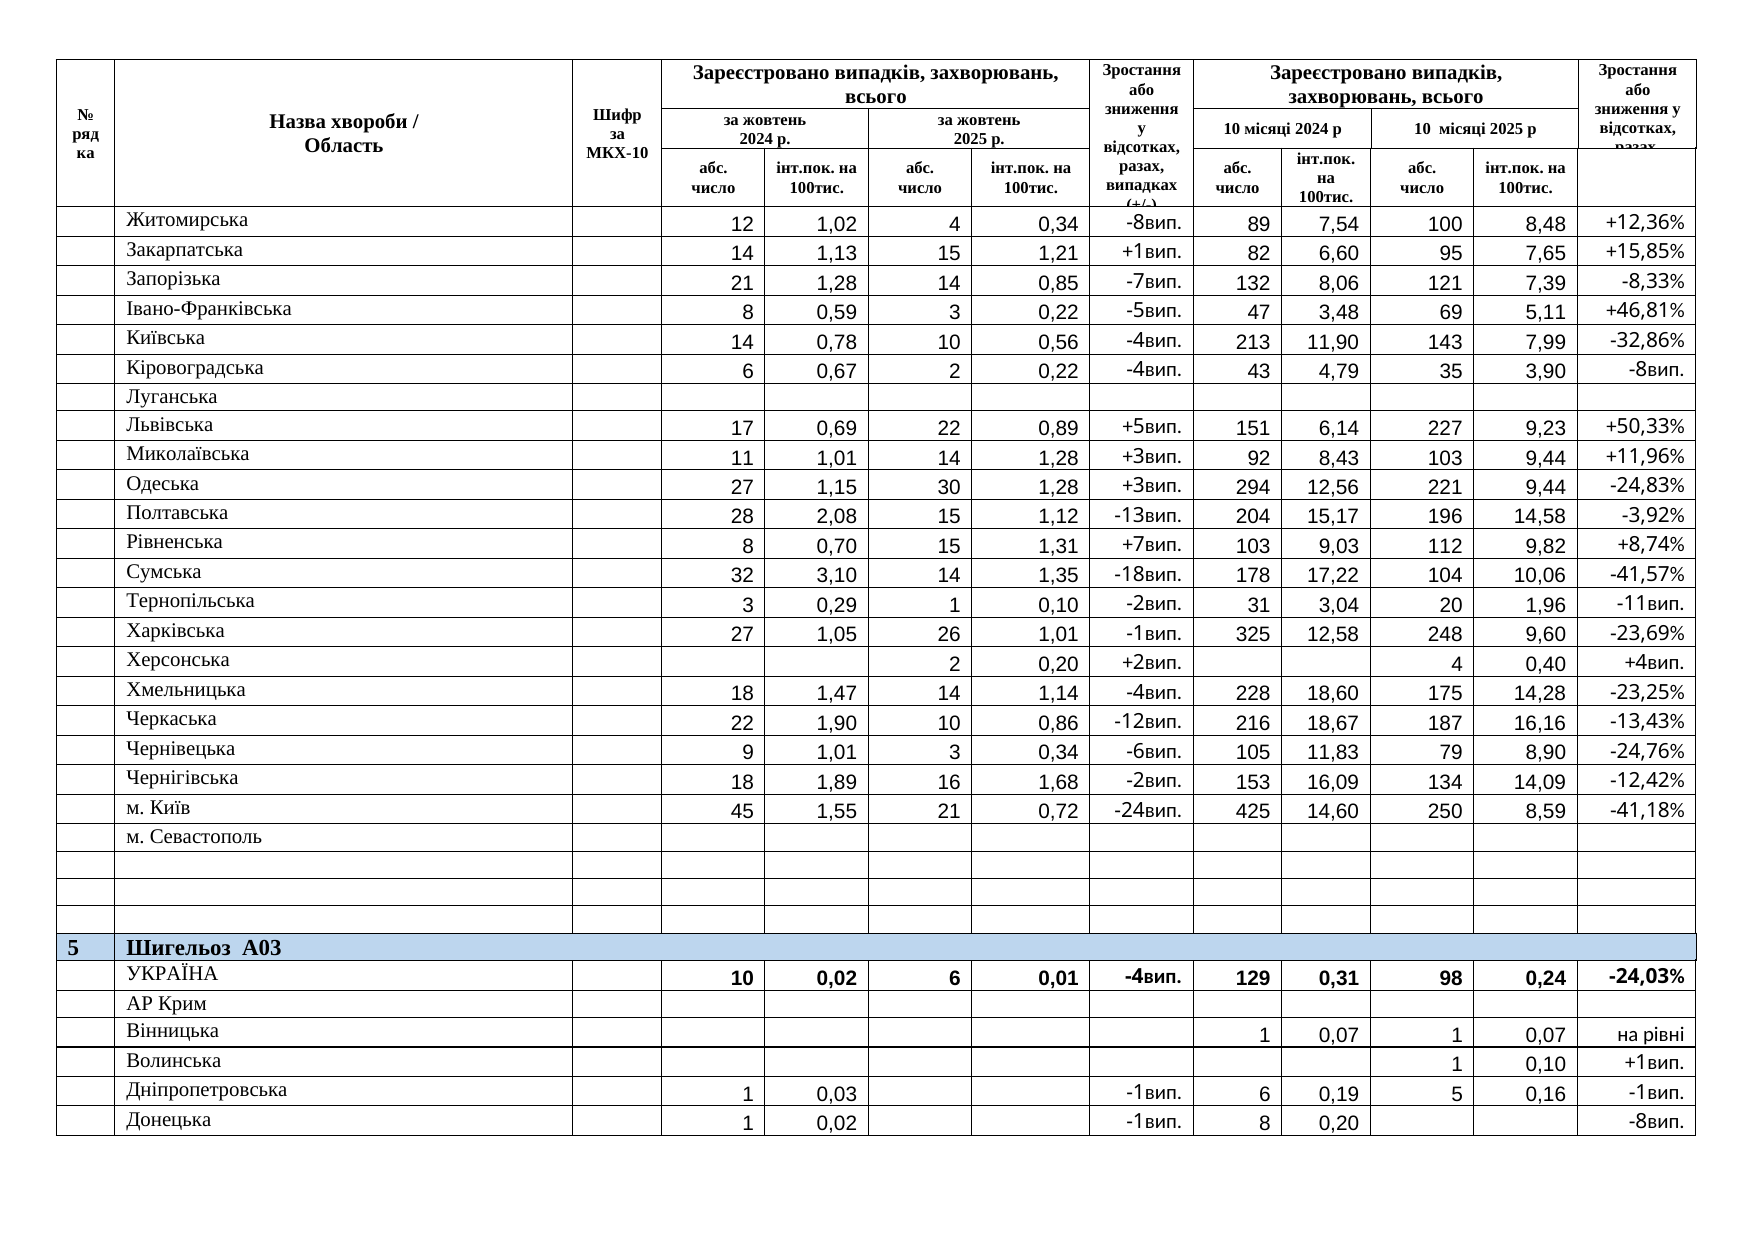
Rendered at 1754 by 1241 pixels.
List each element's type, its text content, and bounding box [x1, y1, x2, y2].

table_header Зростання або зниження у відсотках, разах, випадках (+/-) [1090, 60, 1193, 206]
table_cell 21 [662, 266, 764, 294]
table_cell 82 [1194, 237, 1281, 265]
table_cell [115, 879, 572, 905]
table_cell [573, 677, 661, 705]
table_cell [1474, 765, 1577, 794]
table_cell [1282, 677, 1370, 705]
table_cell 9,44 [1474, 470, 1577, 499]
table_cell абс. число [869, 149, 971, 206]
table_cell 0,59 [765, 296, 868, 324]
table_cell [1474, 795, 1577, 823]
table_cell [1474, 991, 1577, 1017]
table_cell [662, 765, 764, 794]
table_cell [573, 207, 661, 236]
table_cell 11,90 [1282, 325, 1370, 353]
table_cell [573, 470, 661, 499]
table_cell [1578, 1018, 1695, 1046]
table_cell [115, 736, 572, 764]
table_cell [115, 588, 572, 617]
table_cell [57, 500, 114, 528]
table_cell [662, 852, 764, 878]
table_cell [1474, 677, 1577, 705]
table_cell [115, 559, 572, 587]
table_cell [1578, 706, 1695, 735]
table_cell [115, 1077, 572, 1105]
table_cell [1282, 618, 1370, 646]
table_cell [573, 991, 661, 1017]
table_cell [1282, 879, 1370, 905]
table_cell [1474, 384, 1577, 410]
table_cell 103 [1371, 441, 1473, 469]
table_cell [57, 207, 114, 236]
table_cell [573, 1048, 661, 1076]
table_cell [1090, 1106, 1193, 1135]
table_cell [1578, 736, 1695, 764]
table_cell +11,96% [1578, 441, 1695, 469]
table_cell 14 [662, 325, 764, 353]
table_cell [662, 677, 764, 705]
table_cell Миколаївська [115, 441, 572, 469]
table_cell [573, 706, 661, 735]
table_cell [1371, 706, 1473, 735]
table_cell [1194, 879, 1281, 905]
table_cell 143 [1371, 325, 1473, 353]
table_header Зареєстровано випадків, захворювань, всього [1194, 60, 1578, 108]
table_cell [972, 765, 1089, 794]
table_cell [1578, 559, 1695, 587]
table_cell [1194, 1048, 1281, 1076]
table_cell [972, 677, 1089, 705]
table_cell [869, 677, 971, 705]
table_cell 7,99 [1474, 325, 1577, 353]
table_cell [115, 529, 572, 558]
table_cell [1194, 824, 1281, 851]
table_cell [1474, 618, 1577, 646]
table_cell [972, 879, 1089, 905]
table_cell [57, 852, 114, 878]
table_cell -8вип. [1090, 207, 1193, 236]
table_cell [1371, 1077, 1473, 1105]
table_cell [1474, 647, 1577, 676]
table_cell -8вип. [1578, 355, 1695, 383]
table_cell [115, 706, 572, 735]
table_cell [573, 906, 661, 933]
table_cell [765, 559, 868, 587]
table_cell 1,28 [972, 441, 1089, 469]
table_cell [573, 296, 661, 324]
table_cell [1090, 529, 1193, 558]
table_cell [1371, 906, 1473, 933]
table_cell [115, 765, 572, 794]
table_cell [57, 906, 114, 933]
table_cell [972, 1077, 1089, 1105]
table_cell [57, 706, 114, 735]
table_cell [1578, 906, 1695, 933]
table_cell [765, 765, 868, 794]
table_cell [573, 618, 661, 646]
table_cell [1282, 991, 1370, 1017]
table_cell -24,83% [1578, 470, 1695, 499]
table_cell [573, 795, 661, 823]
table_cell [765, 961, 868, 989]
table_cell 100 [1371, 207, 1473, 236]
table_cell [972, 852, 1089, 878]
table_cell 5,11 [1474, 296, 1577, 324]
table_cell 3,90 [1474, 355, 1577, 383]
table_cell 0,22 [972, 296, 1089, 324]
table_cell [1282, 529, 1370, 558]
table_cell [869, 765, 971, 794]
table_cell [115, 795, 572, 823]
table_cell [573, 325, 661, 353]
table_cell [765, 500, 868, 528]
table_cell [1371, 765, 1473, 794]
table_cell +50,33% [1578, 411, 1695, 440]
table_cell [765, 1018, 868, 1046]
table_cell 89 [1194, 207, 1281, 236]
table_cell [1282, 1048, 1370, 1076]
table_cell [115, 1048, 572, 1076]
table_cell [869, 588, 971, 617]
table_cell 92 [1194, 441, 1281, 469]
table_cell [1578, 384, 1695, 410]
table_header Зареєстровано випадків, захворювань, всього [662, 60, 1089, 108]
table_cell за жовтень 2025 р. [869, 109, 1089, 148]
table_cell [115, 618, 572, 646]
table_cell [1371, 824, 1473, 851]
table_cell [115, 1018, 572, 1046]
table_cell 221 [1371, 470, 1473, 499]
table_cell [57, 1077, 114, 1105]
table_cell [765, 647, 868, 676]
table_cell Івано-Франківська [115, 296, 572, 324]
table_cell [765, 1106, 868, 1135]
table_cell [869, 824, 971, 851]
table_cell абс. число [1194, 149, 1281, 206]
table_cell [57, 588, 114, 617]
table_cell 1,15 [765, 470, 868, 499]
table_cell 14 [869, 266, 971, 294]
table_cell 10 місяці 2025 р [1372, 109, 1578, 148]
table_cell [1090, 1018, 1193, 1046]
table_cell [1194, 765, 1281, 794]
table_cell Закарпатська [115, 237, 572, 265]
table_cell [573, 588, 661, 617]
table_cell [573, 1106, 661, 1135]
table_cell [57, 296, 114, 324]
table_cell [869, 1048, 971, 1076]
table_cell 3 [869, 296, 971, 324]
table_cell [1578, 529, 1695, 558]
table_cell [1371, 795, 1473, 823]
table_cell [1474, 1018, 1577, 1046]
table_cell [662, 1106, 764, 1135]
table_cell [869, 384, 971, 410]
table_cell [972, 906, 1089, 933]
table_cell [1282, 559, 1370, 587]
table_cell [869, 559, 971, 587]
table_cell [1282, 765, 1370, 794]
table_cell 213 [1194, 325, 1281, 353]
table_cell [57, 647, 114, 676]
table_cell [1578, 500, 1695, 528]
table_cell Житомирська [115, 207, 572, 236]
table_cell -4вип. [1090, 355, 1193, 383]
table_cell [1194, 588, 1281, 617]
table_cell 8 [662, 296, 764, 324]
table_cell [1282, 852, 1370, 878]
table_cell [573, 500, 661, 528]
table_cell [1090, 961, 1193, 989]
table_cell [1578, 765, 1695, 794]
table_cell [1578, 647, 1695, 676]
table_cell 15 [869, 237, 971, 265]
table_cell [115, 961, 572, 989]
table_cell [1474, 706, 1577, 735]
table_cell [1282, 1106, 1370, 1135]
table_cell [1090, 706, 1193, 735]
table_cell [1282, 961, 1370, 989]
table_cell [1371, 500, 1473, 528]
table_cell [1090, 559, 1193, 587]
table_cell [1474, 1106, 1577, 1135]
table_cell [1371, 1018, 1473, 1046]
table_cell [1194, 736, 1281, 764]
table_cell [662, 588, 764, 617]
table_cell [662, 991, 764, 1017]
table_cell абс. число [662, 149, 764, 206]
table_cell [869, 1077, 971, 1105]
table_cell 1,28 [765, 266, 868, 294]
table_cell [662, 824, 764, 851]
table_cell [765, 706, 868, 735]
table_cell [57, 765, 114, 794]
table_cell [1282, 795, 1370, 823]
table_cell 0,89 [972, 411, 1089, 440]
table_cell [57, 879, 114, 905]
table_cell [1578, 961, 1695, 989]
table_cell 0,34 [972, 207, 1089, 236]
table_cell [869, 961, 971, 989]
table_cell -7вип. [1090, 266, 1193, 294]
table_cell 4 [869, 207, 971, 236]
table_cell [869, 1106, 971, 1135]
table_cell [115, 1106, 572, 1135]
table_cell 47 [1194, 296, 1281, 324]
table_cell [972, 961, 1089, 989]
table_cell 1,13 [765, 237, 868, 265]
table_cell 14 [662, 237, 764, 265]
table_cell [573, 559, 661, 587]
table_cell [57, 266, 114, 294]
table_cell 1,02 [765, 207, 868, 236]
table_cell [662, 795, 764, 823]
table_cell 30 [869, 470, 971, 499]
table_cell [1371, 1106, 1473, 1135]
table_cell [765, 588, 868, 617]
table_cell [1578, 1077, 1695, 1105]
table_cell [57, 325, 114, 353]
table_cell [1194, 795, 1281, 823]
table_cell 35 [1371, 355, 1473, 383]
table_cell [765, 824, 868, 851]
table_cell 7,65 [1474, 237, 1577, 265]
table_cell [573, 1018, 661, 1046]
table_cell [57, 384, 114, 410]
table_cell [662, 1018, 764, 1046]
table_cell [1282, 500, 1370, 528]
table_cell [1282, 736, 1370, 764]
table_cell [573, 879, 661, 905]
table_cell [57, 441, 114, 469]
table_cell 11 [662, 441, 764, 469]
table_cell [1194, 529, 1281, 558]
table_cell 17 [662, 411, 764, 440]
table_cell 43 [1194, 355, 1281, 383]
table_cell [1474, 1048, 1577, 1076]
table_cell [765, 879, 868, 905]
table_cell [573, 441, 661, 469]
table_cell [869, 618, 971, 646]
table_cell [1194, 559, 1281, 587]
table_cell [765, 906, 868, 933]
table_cell [573, 384, 661, 410]
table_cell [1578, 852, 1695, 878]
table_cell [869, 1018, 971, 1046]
table_cell [57, 411, 114, 440]
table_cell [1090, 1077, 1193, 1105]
table_cell 4,79 [1282, 355, 1370, 383]
table_header Назва хвороби / Область [115, 60, 572, 206]
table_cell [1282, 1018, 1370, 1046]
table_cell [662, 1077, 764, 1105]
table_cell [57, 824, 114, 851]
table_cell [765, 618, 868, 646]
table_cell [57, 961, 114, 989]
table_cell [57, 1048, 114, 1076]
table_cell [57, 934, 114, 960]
table_cell 1,01 [765, 441, 868, 469]
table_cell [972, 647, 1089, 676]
table_cell [57, 355, 114, 383]
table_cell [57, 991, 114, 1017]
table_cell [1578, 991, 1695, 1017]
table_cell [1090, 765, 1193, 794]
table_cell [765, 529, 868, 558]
table_cell [1090, 384, 1193, 410]
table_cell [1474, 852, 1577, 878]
table_cell [573, 355, 661, 383]
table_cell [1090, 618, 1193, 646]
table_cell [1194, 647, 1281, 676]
table_cell -8,33% [1578, 266, 1695, 294]
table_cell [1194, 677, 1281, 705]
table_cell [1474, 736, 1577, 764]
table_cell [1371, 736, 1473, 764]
table_header № рядка [57, 60, 114, 206]
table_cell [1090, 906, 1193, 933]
table_cell 8,43 [1282, 441, 1370, 469]
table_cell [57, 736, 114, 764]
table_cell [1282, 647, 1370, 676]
table_cell 6,14 [1282, 411, 1370, 440]
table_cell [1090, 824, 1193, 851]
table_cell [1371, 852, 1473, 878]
table_cell Кіровоградська [115, 355, 572, 383]
table_cell 12,56 [1282, 470, 1370, 499]
table_cell -32,86% [1578, 325, 1695, 353]
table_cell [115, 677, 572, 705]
table_cell 12 [662, 207, 764, 236]
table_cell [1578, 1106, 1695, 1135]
table_cell 0,78 [765, 325, 868, 353]
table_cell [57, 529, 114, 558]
table_cell інт.пок. на 100тис. [1474, 149, 1577, 206]
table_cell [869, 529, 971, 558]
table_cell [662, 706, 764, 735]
table_header Шифр за МКХ-10 [573, 60, 661, 206]
table_cell Львівська [115, 411, 572, 440]
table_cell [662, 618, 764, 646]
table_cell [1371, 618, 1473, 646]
table_cell +3вип. [1090, 470, 1193, 499]
table_cell [57, 470, 114, 499]
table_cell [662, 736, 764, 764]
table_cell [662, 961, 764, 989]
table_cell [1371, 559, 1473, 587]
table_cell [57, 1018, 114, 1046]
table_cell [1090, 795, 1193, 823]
table_cell [573, 266, 661, 294]
table_cell -4вип. [1090, 325, 1193, 353]
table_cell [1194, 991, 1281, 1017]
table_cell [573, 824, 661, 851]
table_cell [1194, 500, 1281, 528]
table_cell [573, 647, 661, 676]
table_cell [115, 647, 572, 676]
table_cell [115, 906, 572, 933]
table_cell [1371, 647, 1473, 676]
table_cell 121 [1371, 266, 1473, 294]
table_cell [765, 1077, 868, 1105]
table_cell [1371, 384, 1473, 410]
table_cell 2 [869, 355, 971, 383]
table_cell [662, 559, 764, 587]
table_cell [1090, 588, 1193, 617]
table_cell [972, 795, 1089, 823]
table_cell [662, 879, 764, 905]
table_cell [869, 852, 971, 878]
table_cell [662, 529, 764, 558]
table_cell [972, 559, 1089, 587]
table_cell 0,67 [765, 355, 868, 383]
table_cell [972, 384, 1089, 410]
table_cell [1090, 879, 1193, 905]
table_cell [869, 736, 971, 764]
table_cell 0,22 [972, 355, 1089, 383]
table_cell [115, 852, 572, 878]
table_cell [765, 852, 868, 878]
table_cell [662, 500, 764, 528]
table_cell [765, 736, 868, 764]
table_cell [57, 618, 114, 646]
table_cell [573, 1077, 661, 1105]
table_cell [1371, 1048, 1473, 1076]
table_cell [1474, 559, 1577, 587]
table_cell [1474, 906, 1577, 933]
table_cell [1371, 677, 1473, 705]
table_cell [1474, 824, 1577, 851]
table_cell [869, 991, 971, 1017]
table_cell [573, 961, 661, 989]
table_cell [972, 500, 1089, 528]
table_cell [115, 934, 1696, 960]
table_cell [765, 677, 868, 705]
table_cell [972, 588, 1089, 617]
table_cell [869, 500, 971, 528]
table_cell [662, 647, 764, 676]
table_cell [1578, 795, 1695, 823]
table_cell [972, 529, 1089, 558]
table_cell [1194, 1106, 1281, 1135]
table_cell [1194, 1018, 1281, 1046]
table_cell 9,23 [1474, 411, 1577, 440]
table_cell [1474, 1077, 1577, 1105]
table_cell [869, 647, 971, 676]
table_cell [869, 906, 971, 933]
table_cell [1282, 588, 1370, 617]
table_cell 1,21 [972, 237, 1089, 265]
table_cell 1,28 [972, 470, 1089, 499]
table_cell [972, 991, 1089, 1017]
table_cell 3,48 [1282, 296, 1370, 324]
table_cell Полтавська [115, 500, 572, 528]
table_cell +12,36% [1578, 207, 1695, 236]
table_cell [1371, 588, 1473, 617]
table_cell [1194, 384, 1281, 410]
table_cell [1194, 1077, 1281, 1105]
table_cell 69 [1371, 296, 1473, 324]
table_cell Київська [115, 325, 572, 353]
table_cell [662, 384, 764, 410]
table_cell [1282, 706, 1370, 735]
table_cell 151 [1194, 411, 1281, 440]
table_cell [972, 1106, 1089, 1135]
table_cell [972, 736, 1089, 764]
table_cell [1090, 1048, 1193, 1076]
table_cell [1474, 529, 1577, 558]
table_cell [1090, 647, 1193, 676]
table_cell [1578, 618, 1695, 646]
table_cell 132 [1194, 266, 1281, 294]
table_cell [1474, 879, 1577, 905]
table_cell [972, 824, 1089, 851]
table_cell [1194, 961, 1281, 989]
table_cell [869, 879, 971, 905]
table_cell 10 [869, 325, 971, 353]
table_cell абс. число [1371, 149, 1473, 206]
table_cell +1вип. [1090, 237, 1193, 265]
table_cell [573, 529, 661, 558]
table_cell 27 [662, 470, 764, 499]
table_cell +3вип. [1090, 441, 1193, 469]
table_cell 22 [869, 411, 971, 440]
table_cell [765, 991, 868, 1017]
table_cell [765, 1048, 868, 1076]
table_cell [1578, 149, 1695, 206]
table_cell інт.пок. на 100тис. [972, 149, 1089, 206]
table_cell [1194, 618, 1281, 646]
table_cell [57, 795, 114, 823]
table_cell 0,69 [765, 411, 868, 440]
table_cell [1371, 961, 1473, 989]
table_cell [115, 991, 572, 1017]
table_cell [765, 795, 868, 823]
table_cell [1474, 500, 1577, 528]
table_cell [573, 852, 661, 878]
table_cell за жовтень 2024 р. [662, 109, 868, 148]
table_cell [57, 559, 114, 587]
table_cell 7,39 [1474, 266, 1577, 294]
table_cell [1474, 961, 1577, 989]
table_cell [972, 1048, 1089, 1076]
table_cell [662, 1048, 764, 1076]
table_cell 227 [1371, 411, 1473, 440]
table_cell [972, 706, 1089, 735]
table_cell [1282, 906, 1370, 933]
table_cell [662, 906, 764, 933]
table_cell інт.пок. на 100тис. [1282, 149, 1370, 206]
table_cell 8,06 [1282, 266, 1370, 294]
table_cell 0,56 [972, 325, 1089, 353]
table_cell 7,54 [1282, 207, 1370, 236]
table_cell 0,85 [972, 266, 1089, 294]
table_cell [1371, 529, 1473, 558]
table_cell [573, 237, 661, 265]
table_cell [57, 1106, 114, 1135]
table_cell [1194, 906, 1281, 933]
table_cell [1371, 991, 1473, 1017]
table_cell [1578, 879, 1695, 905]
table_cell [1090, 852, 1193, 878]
table_cell 95 [1371, 237, 1473, 265]
table_cell 10 місяці 2024 р [1194, 109, 1371, 148]
table_cell інт.пок. на 100тис. [765, 149, 868, 206]
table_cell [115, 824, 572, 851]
table_cell +46,81% [1578, 296, 1695, 324]
table_header Зростання або зниження у відсотках, разах, випадках (+/-) [1579, 60, 1696, 148]
table_cell Одеська [115, 470, 572, 499]
table_cell 6,60 [1282, 237, 1370, 265]
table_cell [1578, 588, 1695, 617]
table_cell 14 [869, 441, 971, 469]
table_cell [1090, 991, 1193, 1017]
table_cell Запорізька [115, 266, 572, 294]
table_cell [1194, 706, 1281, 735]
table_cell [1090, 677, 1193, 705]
table_cell [765, 384, 868, 410]
table_cell 6 [662, 355, 764, 383]
table_cell 294 [1194, 470, 1281, 499]
table_cell [573, 411, 661, 440]
table_cell +5вип. [1090, 411, 1193, 440]
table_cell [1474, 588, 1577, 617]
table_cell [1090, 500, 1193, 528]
table_cell [1282, 384, 1370, 410]
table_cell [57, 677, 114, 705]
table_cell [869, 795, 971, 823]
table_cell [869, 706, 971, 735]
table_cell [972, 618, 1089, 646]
table_cell -5вип. [1090, 296, 1193, 324]
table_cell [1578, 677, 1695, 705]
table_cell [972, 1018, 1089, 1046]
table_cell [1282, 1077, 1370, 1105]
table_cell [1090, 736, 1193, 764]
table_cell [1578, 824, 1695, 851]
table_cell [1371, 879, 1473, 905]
table_cell 8,48 [1474, 207, 1577, 236]
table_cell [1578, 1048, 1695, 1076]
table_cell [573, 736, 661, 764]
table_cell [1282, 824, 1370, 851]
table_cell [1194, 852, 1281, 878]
table_cell 9,44 [1474, 441, 1577, 469]
table_cell [57, 237, 114, 265]
table_cell Луганська [115, 384, 572, 410]
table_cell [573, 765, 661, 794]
table_cell +15,85% [1578, 237, 1695, 265]
